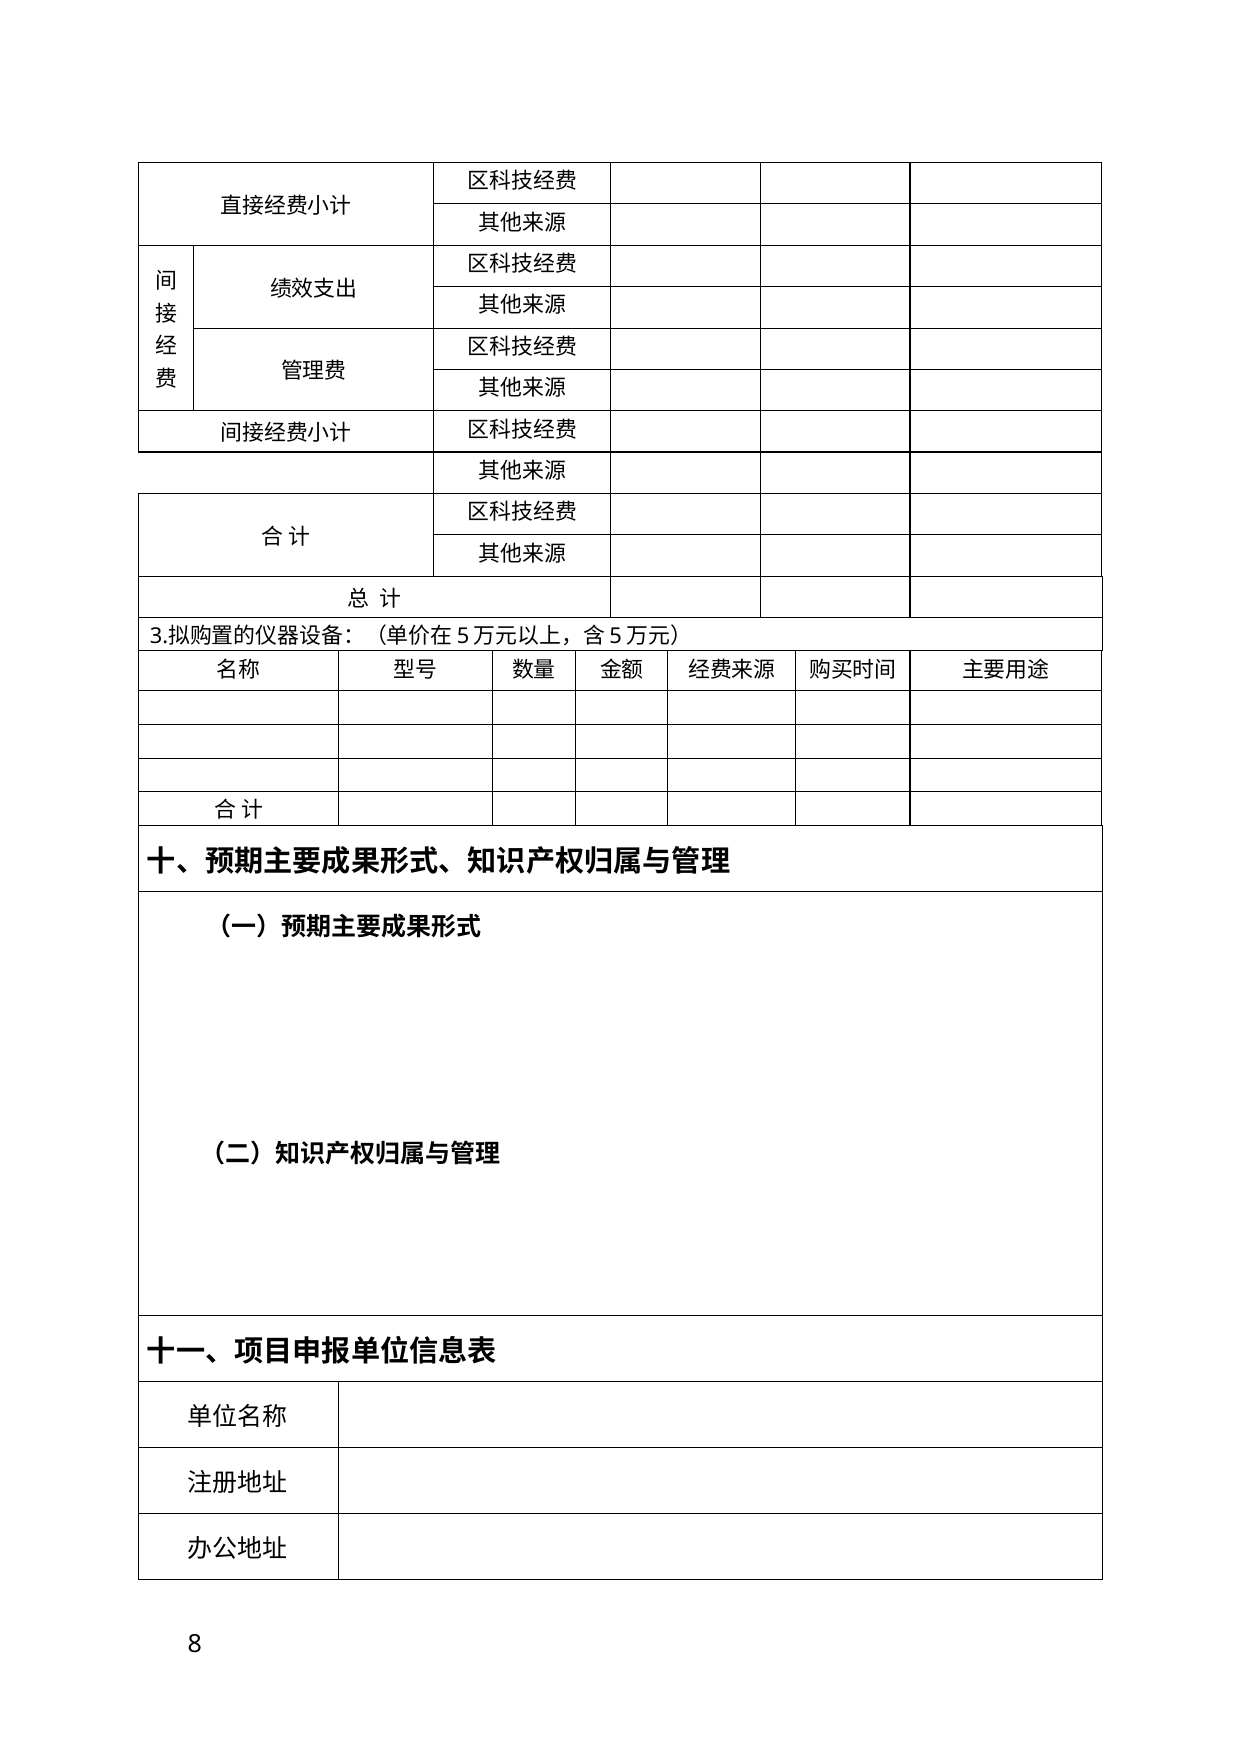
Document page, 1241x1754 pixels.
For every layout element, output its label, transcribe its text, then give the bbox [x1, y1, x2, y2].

table_cell 型号 [339, 651, 492, 690]
table_cell [611, 163, 760, 203]
table_cell 其他来源 [434, 287, 610, 327]
table_cell 主要用途 [911, 651, 1101, 690]
table_cell 3.拟购置的仪器设备：（单价在5万元以上，含5万元） [139, 618, 1102, 650]
table_cell [796, 759, 909, 791]
table_cell [911, 163, 1101, 203]
table_cell [493, 725, 575, 757]
table_cell [761, 246, 909, 286]
table_cell 数量 [493, 651, 575, 690]
table_cell 金额 [576, 651, 667, 690]
table_cell [911, 453, 1101, 493]
table_cell [911, 759, 1101, 791]
table_cell 其他来源 [434, 370, 610, 410]
table_cell [576, 759, 667, 791]
table_cell [611, 577, 760, 617]
table_cell [761, 163, 909, 203]
table_cell [911, 246, 1101, 286]
table_cell 区科技经费 [434, 163, 610, 203]
table_cell [611, 246, 760, 286]
table_cell [611, 204, 760, 245]
table_cell 办公地址 [139, 1514, 338, 1579]
table_cell [761, 411, 909, 451]
table_cell [668, 725, 795, 757]
table_cell [493, 691, 575, 724]
table_cell [761, 535, 909, 576]
table_cell 区科技经费 [434, 329, 610, 369]
table_cell [761, 204, 909, 245]
table_cell [911, 329, 1101, 369]
table_cell [761, 494, 909, 534]
table_cell [761, 370, 909, 410]
table_cell [611, 535, 760, 576]
table_cell 十一、项目申报单位信息表 [139, 1316, 1102, 1381]
table_cell 名称 [139, 651, 338, 690]
table_cell [761, 329, 909, 369]
table_cell 合 计 [139, 792, 338, 825]
table_cell [668, 691, 795, 724]
table_cell [339, 792, 492, 825]
table_cell [761, 287, 909, 327]
table_cell 绩效支出 [194, 246, 433, 327]
table_cell [911, 494, 1101, 534]
table_cell 经费来源 [668, 651, 795, 690]
table_cell 间接经费 [139, 246, 193, 410]
table_cell 直接经费小计 [139, 163, 433, 245]
table_cell [911, 411, 1101, 451]
table_cell [911, 725, 1101, 757]
table_cell 区科技经费 [434, 494, 610, 534]
table_cell 十、预期主要成果形式、知识产权归属与管理 [139, 826, 1102, 891]
table_cell [611, 370, 760, 410]
table_cell [668, 792, 795, 825]
table_cell 合 计 [139, 494, 433, 576]
table_cell （一）预期主要成果形式 （二）知识产权归属与管理 [139, 892, 1102, 1315]
table_cell [796, 792, 909, 825]
table_cell [139, 759, 338, 791]
table_cell [911, 535, 1101, 576]
table_cell [911, 691, 1101, 724]
table_cell [761, 453, 909, 493]
table_cell [796, 725, 909, 757]
table_cell 管理费 [194, 329, 433, 410]
table_cell 购买时间 [796, 651, 909, 690]
table_cell [493, 792, 575, 825]
table_cell 其他来源 [434, 535, 610, 576]
table_cell [611, 453, 760, 493]
table_cell [576, 792, 667, 825]
table_cell [761, 577, 909, 617]
table_cell [796, 691, 909, 724]
table_cell 单位名称 [139, 1382, 338, 1447]
table_cell [911, 370, 1101, 410]
table_cell 其他来源 [434, 204, 610, 245]
table_cell 总 计 [139, 577, 610, 617]
table_cell [611, 494, 760, 534]
table_cell 区科技经费 [434, 411, 610, 451]
table_cell [611, 411, 760, 451]
table_cell [339, 691, 492, 724]
table_cell [911, 792, 1101, 825]
table_cell 其他来源 [434, 453, 610, 493]
table_cell 间接经费小计 [139, 411, 433, 451]
table_cell [911, 287, 1101, 327]
table_cell [339, 1448, 1102, 1513]
table_cell [493, 759, 575, 791]
table_cell [611, 329, 760, 369]
table_cell [339, 725, 492, 757]
table_cell 注册地址 [139, 1448, 338, 1513]
table_cell [576, 691, 667, 724]
table_cell [139, 725, 338, 757]
table_cell [911, 204, 1101, 245]
table_cell 区科技经费 [434, 246, 610, 286]
table_cell [576, 725, 667, 757]
table_cell [668, 759, 795, 791]
table_cell [339, 1514, 1102, 1579]
table_cell [139, 691, 338, 724]
table_cell [339, 759, 492, 791]
table_cell [911, 577, 1102, 617]
table_cell [339, 1382, 1102, 1447]
table_cell [611, 287, 760, 327]
